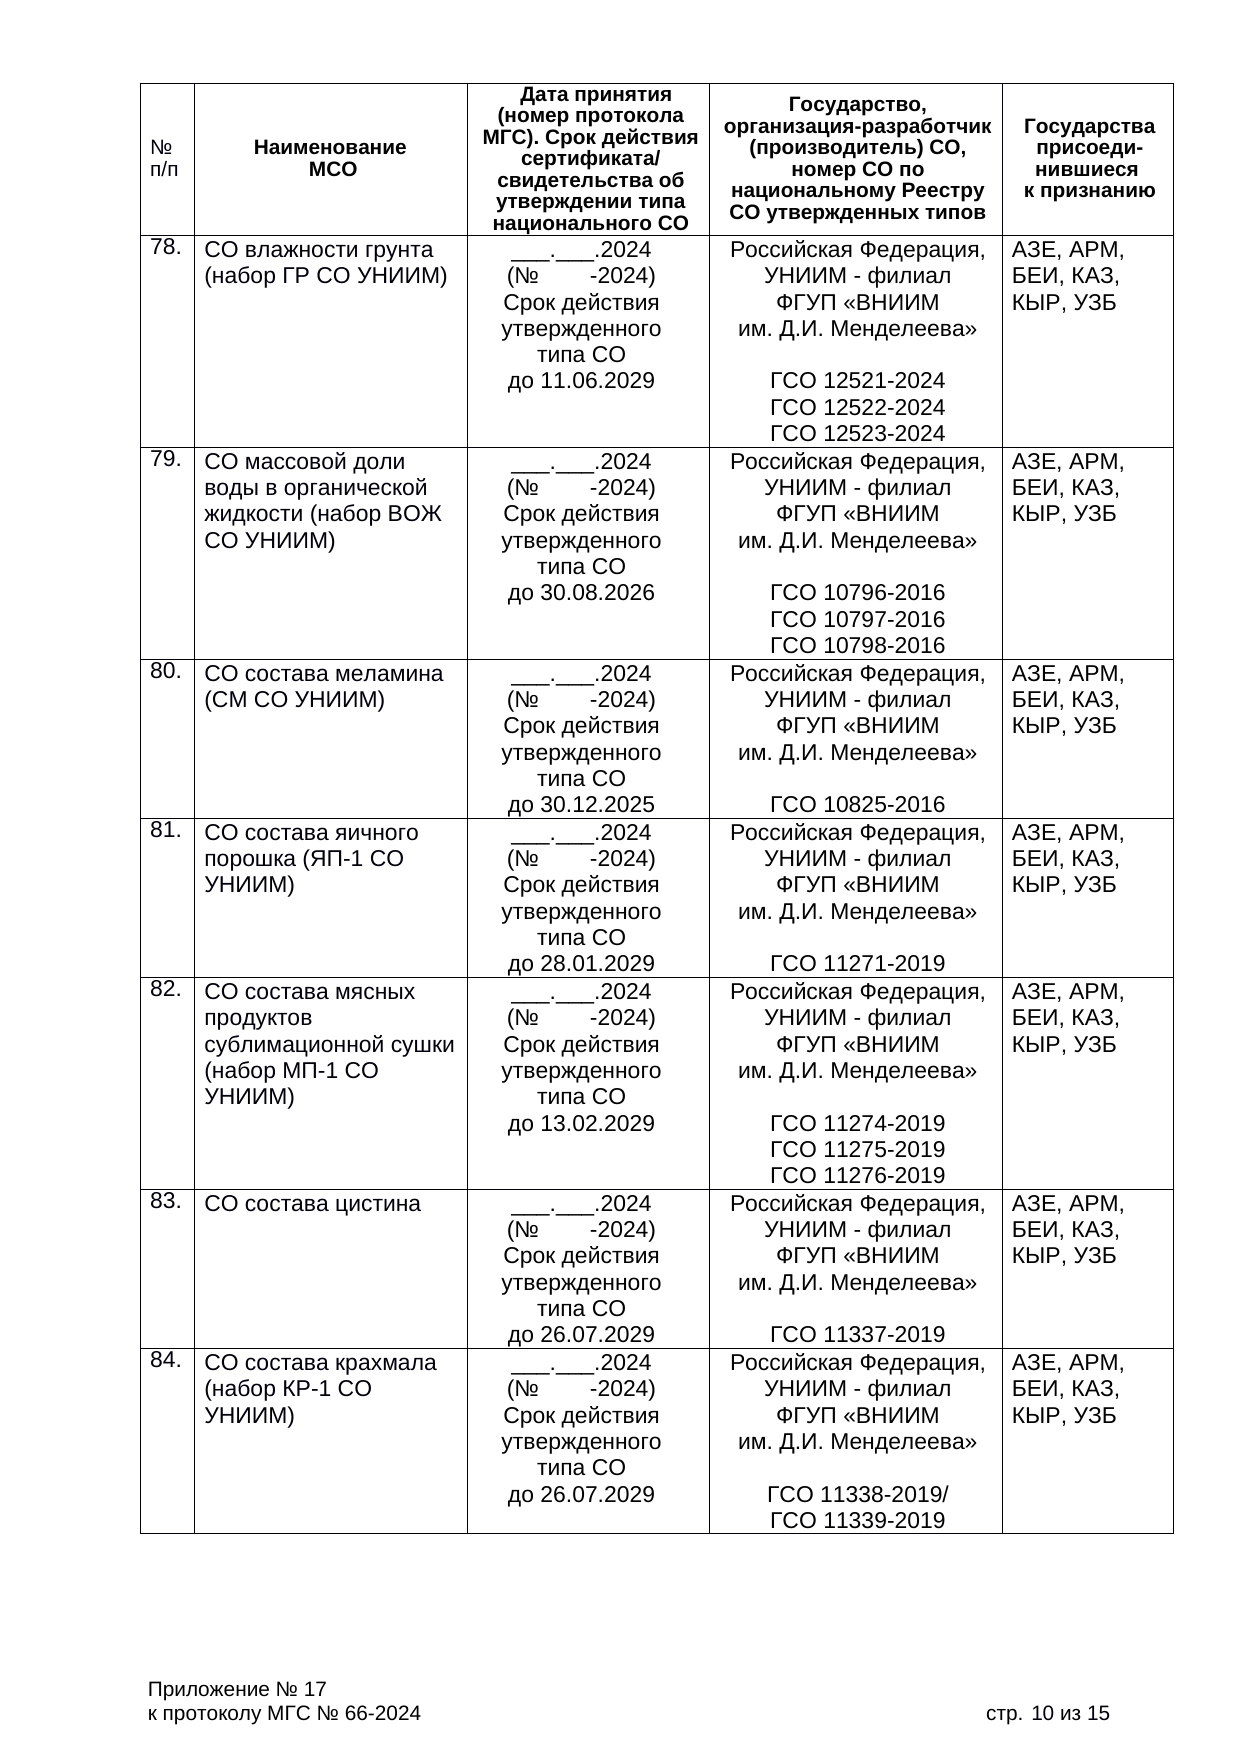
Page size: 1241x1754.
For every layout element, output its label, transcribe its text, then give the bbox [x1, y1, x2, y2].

table_cell ___.___.2024 (№ -2024) Срок действия утвержденного типа СО до 30.12.2025 [468, 660, 709, 818]
table_header Дата принятия (номер протокола МГС). Срок действия сертификата/ свидетельства об утверждении типа национального СО [468, 84, 709, 235]
table_cell ___.___.2024 (№ -2024) Срок действия утвержденного типа СО до 26.07.2029 [468, 1349, 709, 1533]
table_cell АЗЕ, АРМ, БЕИ, КАЗ, КЫР, УЗБ [1003, 978, 1173, 1189]
table_cell АЗЕ, АРМ, БЕИ, КАЗ, КЫР, УЗБ [1003, 660, 1173, 818]
table_cell СО состава меламина (СМ СО УНИИМ) [195, 660, 467, 818]
table_header Наименование МСО [195, 84, 467, 235]
table_cell СО состава цистина [195, 1190, 467, 1348]
table_cell Российская Федерация, УНИИМ - филиал ФГУП «ВНИИМ им. Д.И. Менделеева» ГСО 11337-2019 [710, 1190, 1002, 1348]
table_cell СО состава яичного порошка (ЯП-1 СО УНИИМ) [195, 819, 467, 977]
table_cell АЗЕ, АРМ, БЕИ, КАЗ, КЫР, УЗБ [1003, 1190, 1173, 1348]
table_cell ___.___.2024 (№ -2024) Срок действия утвержденного типа СО до 28.01.2029 [468, 819, 709, 977]
table_cell [141, 236, 194, 447]
table_cell Российская Федерация, УНИИМ - филиал ФГУП «ВНИИМ им. Д.И. Менделеева» ГСО 11338-2019/ ГСО 11339-2019 [710, 1349, 1002, 1533]
table_cell Российская Федерация, УНИИМ - филиал ФГУП «ВНИИМ им. Д.И. Менделеева» ГСО 10796-2016 ГСО 10797-2016 ГСО 10798-2016 [710, 448, 1002, 658]
table_cell ___.___.2024 (№ -2024) Срок действия утвержденного типа СО до 13.02.2029 [468, 978, 709, 1189]
table_cell АЗЕ, АРМ, БЕИ, КАЗ, КЫР, УЗБ [1003, 236, 1173, 447]
table_header Государства присоеди-нившиеся к признанию [1003, 84, 1173, 235]
table_cell Российская Федерация, УНИИМ - филиал ФГУП «ВНИИМ им. Д.И. Менделеева» ГСО 11274-2019 ГСО 11275-2019 ГСО 11276-2019 [710, 978, 1002, 1189]
table_cell СО массовой доли воды в органической жидкости (набор ВОЖ СО УНИИМ) [195, 448, 467, 658]
table_cell [141, 978, 194, 1189]
table_cell Российская Федерация, УНИИМ - филиал ФГУП «ВНИИМ им. Д.И. Менделеева» ГСО 11271-2019 [710, 819, 1002, 977]
table_cell АЗЕ, АРМ, БЕИ, КАЗ, КЫР, УЗБ [1003, 1349, 1173, 1533]
table_header Государство, организация-разработчик (производитель) СО, номер СО по национальному Реестру СО утвержденных типов [710, 84, 1002, 235]
table_cell АЗЕ, АРМ, БЕИ, КАЗ, КЫР, УЗБ [1003, 448, 1173, 658]
table_cell СО влажности грунта (набор ГР СО УНИИМ) [195, 236, 467, 447]
table_cell [141, 660, 194, 818]
table_cell [141, 448, 194, 658]
table_cell СО состава мясных продуктов сублимационной сушки (набор МП-1 СО УНИИМ) [195, 978, 467, 1189]
table_cell ___.___.2024 (№ -2024) Срок действия утвержденного типа СО до 26.07.2029 [468, 1190, 709, 1348]
table_cell [141, 1349, 194, 1533]
table_cell ___.___.2024 (№ -2024) Срок действия утвержденного типа СО до 30.08.2026 [468, 448, 709, 658]
table_cell СО состава крахмала (набор КР-1 СО УНИИМ) [195, 1349, 467, 1533]
table_cell АЗЕ, АРМ, БЕИ, КАЗ, КЫР, УЗБ [1003, 819, 1173, 977]
table_cell Российская Федерация, УНИИМ - филиал ФГУП «ВНИИМ им. Д.И. Менделеева» ГСО 10825-2016 [710, 660, 1002, 818]
table_cell Российская Федерация, УНИИМ - филиал ФГУП «ВНИИМ им. Д.И. Менделеева» ГСО 12521-2024 ГСО 12522-2024 ГСО 12523-2024 [710, 236, 1002, 447]
table_header № п/п [141, 84, 194, 235]
table_cell [141, 819, 194, 977]
table_cell ___.___.2024 (№ -2024) Срок действия утвержденного типа СО до 11.06.2029 [468, 236, 709, 447]
table_cell [141, 1190, 194, 1348]
